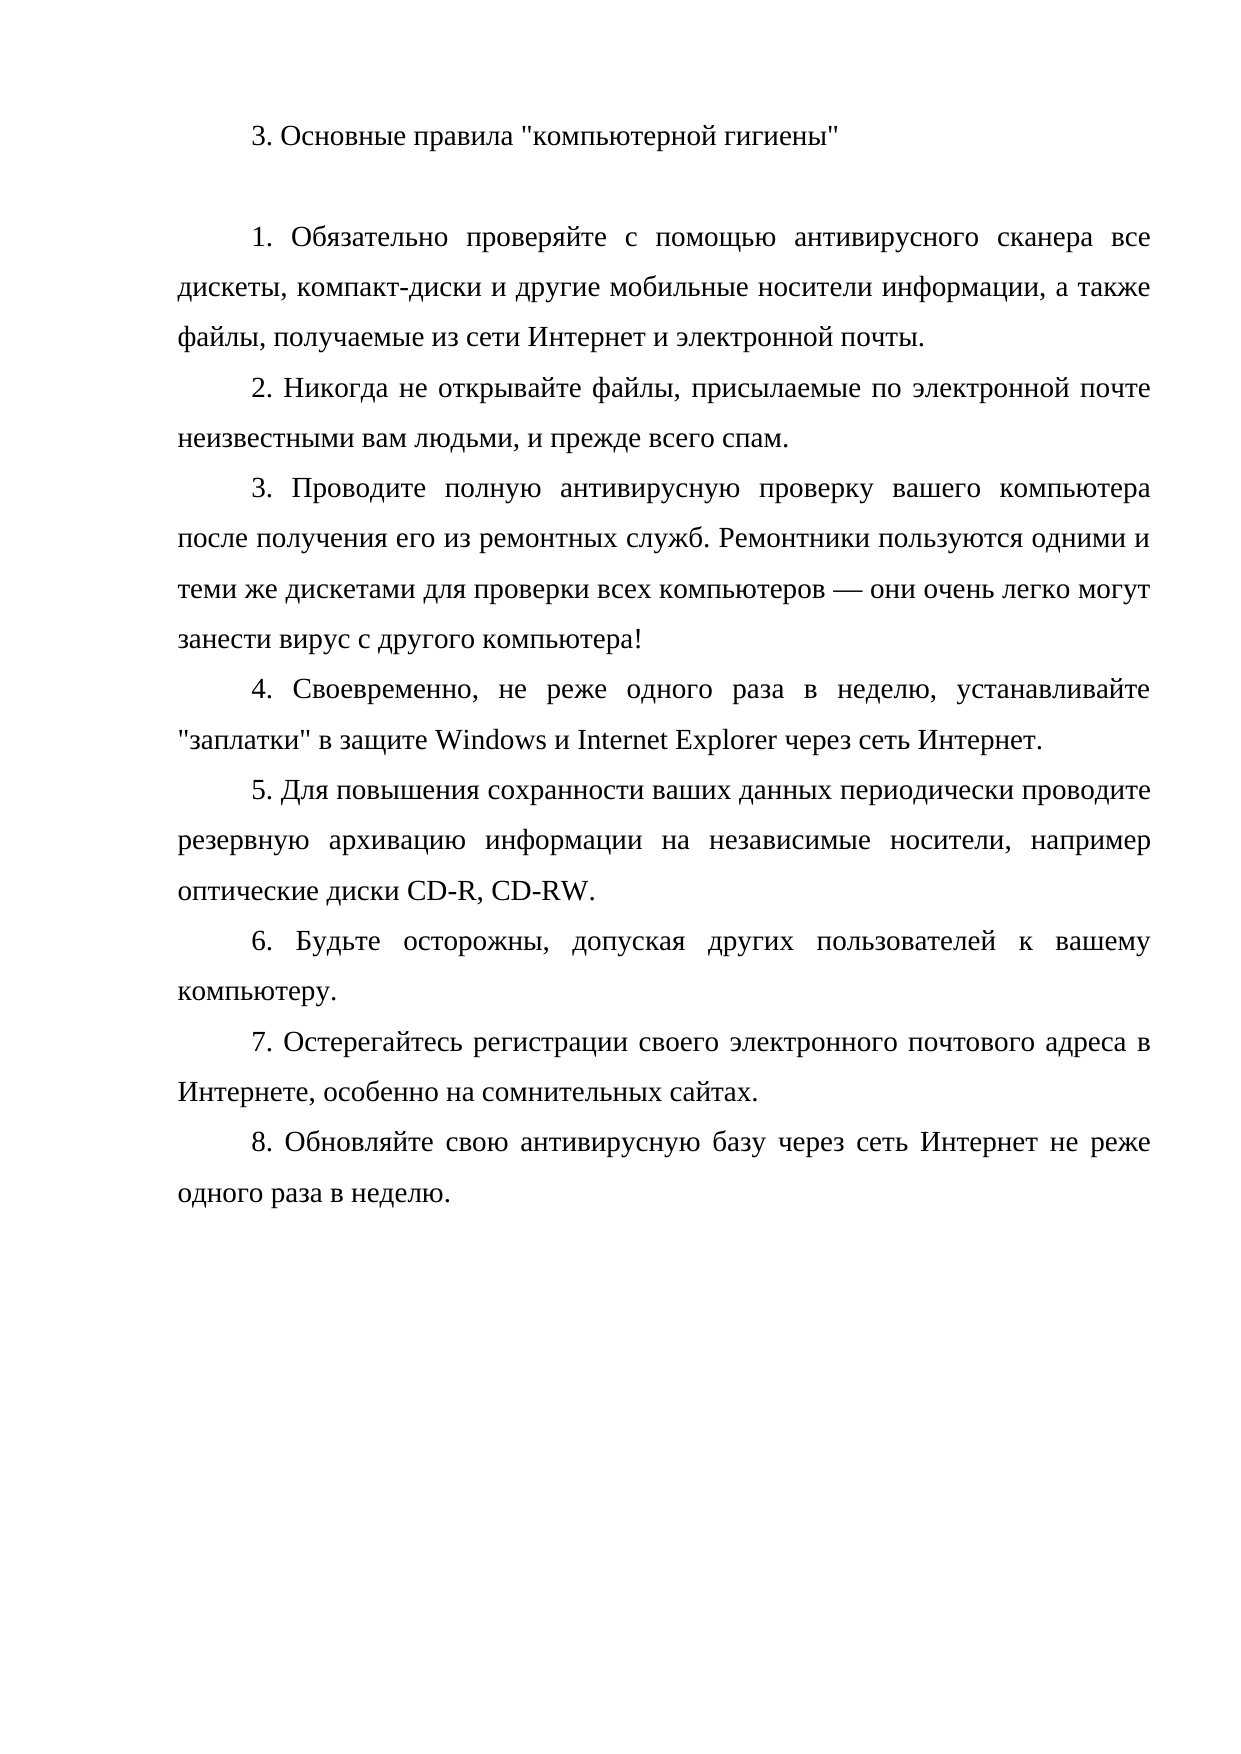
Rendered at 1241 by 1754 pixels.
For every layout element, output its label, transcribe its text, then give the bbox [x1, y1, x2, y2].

text 3. Проводите полную антивирусную проверку вашего компьютера после получения его из ремонтных служб. Ремонтники пользуются одними и теми же дискетами для проверки всех компьютеров — они очень легко могут занести вирус с другого компьютера! [177, 470, 1152, 655]
text 2. Никогда не открывайте файлы, присылаемые по электронной почте неизвестными вам людьми, и прежде всего спам. [177, 370, 1152, 453]
text 3. Основные правила "компьютерной гигиены" [177, 118, 1152, 152]
text 4. Своевременно, не реже одного раза в неделю, устанавливайте "заплатки" в защите Windows и Internet Explorer через сеть Интернет. [177, 672, 1152, 755]
text 6. Будьте осторожны, допуская других пользователей к вашему компьютеру. [177, 923, 1152, 1007]
text 8. Обновляйте свою антивирусную базу через сеть Интернет не реже одного раза в неделю. [177, 1124, 1152, 1208]
text 7. Остерегайтесь регистрации своего электронного почтового адреса в Интернете, особенно на сомнительных сайтах. [177, 1024, 1152, 1108]
text 5. Для повышения сохранности ваших данных периодически проводите резервную архивацию информации на независимые носители, например оптические диски CD-R, CD-RW. [177, 772, 1152, 906]
text 1. Обязательно проверяйте с помощью антивирусного сканера все дискеты, компакт-диски и другие мобильные носители информации, а также файлы, получаемые из сети Интернет и электронной почты. [177, 219, 1152, 353]
